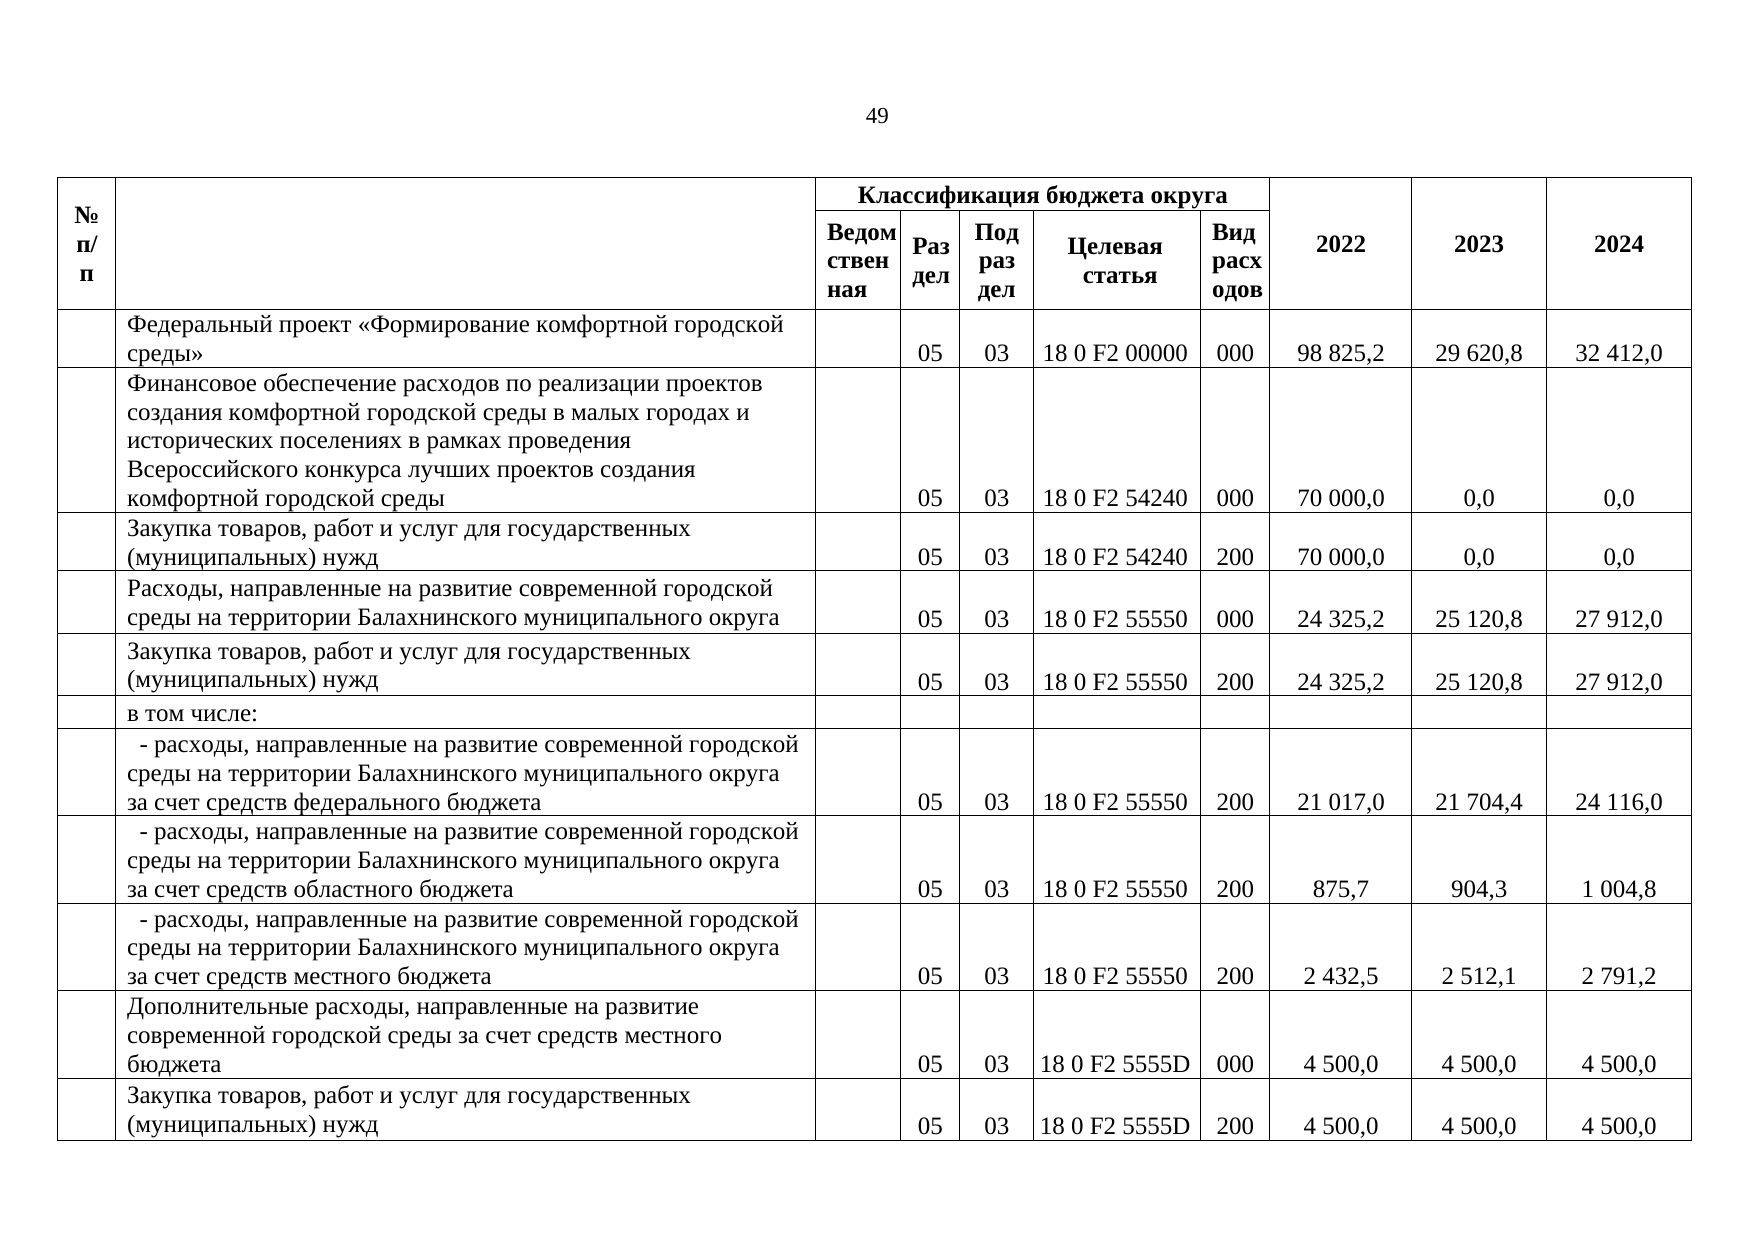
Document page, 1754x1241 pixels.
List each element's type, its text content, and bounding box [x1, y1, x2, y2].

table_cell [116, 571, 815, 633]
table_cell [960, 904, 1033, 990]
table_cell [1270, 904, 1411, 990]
table_header Классификация бюджета округа [816, 178, 1269, 210]
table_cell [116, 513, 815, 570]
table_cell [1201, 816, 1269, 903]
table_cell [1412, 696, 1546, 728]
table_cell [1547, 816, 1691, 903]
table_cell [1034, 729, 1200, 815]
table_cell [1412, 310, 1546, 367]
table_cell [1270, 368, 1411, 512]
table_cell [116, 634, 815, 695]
table_header 2024 [1547, 178, 1691, 308]
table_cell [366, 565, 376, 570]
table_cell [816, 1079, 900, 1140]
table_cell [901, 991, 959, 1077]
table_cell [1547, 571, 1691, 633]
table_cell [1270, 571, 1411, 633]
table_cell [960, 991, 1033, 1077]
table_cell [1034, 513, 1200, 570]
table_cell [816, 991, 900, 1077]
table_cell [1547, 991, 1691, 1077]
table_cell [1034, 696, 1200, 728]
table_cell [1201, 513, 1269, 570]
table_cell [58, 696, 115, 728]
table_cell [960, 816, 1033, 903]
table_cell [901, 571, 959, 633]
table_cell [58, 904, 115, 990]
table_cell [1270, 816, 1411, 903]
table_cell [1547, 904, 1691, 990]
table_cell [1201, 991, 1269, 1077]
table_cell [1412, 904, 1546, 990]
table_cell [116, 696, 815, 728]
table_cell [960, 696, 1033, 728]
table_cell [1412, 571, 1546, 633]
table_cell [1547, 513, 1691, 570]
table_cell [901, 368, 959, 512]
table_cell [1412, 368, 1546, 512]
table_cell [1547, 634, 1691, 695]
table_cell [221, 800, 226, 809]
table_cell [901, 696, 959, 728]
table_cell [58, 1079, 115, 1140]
table_cell Под раз дел [960, 211, 1033, 308]
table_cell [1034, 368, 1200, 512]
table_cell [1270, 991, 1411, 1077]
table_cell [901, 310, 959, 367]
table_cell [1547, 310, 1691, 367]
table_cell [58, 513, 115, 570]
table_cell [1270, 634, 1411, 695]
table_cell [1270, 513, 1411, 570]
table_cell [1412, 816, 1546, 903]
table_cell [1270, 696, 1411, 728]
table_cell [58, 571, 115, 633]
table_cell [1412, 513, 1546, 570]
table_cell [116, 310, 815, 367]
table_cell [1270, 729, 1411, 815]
table_cell Вид расходов [1201, 211, 1269, 308]
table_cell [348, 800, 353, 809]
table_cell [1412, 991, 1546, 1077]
table_cell Целевая статья [1034, 211, 1200, 308]
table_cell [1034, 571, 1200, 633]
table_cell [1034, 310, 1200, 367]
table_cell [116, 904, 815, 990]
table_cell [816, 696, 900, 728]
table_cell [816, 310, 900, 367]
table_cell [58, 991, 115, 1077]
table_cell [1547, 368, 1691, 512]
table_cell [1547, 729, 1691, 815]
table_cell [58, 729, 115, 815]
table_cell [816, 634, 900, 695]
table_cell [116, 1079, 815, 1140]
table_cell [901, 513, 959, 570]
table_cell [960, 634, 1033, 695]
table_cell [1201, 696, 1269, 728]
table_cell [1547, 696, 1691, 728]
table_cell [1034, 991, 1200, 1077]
table_header 2023 [1412, 178, 1546, 308]
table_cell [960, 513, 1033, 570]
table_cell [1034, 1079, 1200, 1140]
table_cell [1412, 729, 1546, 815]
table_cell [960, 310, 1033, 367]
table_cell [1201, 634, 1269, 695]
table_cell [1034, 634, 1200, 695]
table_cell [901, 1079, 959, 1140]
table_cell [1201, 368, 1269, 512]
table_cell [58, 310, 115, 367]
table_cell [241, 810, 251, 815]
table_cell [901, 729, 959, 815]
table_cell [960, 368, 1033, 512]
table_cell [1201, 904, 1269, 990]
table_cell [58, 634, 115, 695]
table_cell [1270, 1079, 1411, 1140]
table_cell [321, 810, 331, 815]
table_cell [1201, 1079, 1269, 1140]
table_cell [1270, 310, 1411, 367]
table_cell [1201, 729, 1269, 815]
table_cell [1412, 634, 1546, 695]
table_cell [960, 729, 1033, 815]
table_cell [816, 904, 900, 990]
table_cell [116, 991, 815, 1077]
table_header 2022 [1270, 178, 1411, 308]
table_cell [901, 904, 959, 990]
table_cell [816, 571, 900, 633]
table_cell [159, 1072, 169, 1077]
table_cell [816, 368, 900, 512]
table_cell Раз дел [901, 211, 959, 308]
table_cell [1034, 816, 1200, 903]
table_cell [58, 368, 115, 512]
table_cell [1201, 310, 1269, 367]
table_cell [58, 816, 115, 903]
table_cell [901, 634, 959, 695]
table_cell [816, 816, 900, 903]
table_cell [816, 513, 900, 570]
table_cell Ведом ствен ная [816, 211, 900, 308]
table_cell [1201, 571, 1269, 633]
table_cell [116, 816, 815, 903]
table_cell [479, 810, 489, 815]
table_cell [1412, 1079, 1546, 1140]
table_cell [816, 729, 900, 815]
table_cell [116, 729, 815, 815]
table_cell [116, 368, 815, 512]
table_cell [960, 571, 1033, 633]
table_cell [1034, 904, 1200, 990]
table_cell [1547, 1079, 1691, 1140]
table_header [116, 178, 815, 308]
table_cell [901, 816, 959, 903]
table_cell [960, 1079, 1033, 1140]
table_header № п/п [58, 178, 115, 308]
